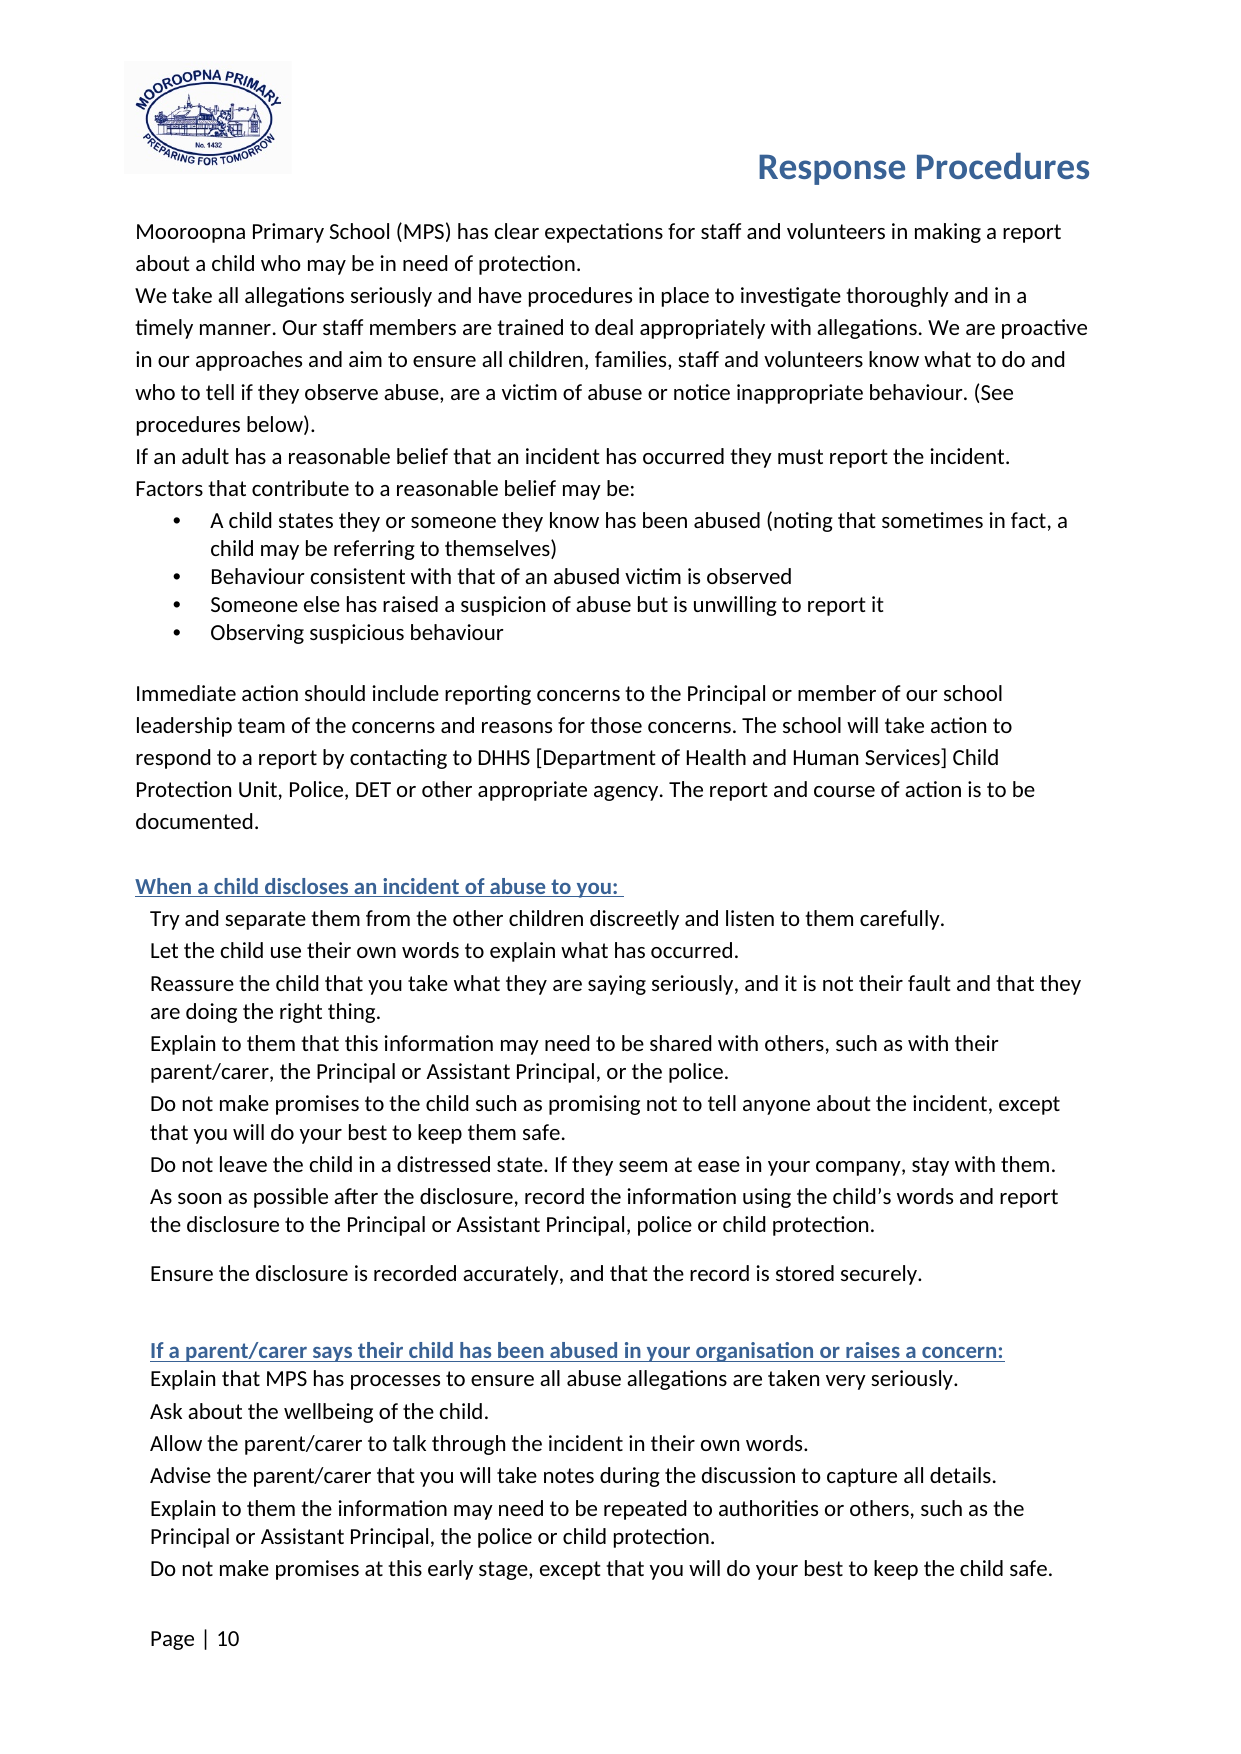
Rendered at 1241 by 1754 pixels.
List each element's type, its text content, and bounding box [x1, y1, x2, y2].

text If a parent/carer says their child has been abused in your organisation or raises a concern: [150, 1336, 1090, 1364]
text Do not leave the child in a distressed state. If they seem at ease in your company, stay with them. [150, 1150, 1090, 1178]
text Immediate action should include reporting concerns to the Principal or member of our school leadership team of the concerns and reasons for those concerns. The school will take action to respond to a report by contacting to DHHS [Department of Health and Human Services] Child Protection Unit, Police, DET or other appropriate agency. The report and course of action is to be documented. [135, 679, 1090, 836]
picture [124, 61, 292, 174]
text Response Procedures [150, 143, 1090, 189]
text Do not make promises to the child such as promising not to tell anyone about the incident, except that you will do your best to keep them safe. [150, 1089, 1090, 1146]
list A child states they or someone they know has been abused (noting that sometimes in fact, a child may be referring to themselves) [173, 506, 1090, 562]
text We take all allegations seriously and have procedures in place to investigate thoroughly and in a timely manner. Our staff members are trained to deal appropriately with allegations. We are proactive in our approaches and aim to ensure all children, families, staff and volunteers know what to do and who to tell if they observe abuse, are a victim of abuse or notice inappropriate behaviour. (See procedures below). [135, 281, 1090, 438]
text If an adult has a reasonable belief that an incident has occurred they must report the incident. [135, 442, 1090, 470]
text Reassure the child that you take what they are saying seriously, and it is not their fault and that they are doing the right thing. [150, 969, 1090, 1025]
text Ensure the disclosure is recorded accurately, and that the record is stored securely. [150, 1259, 1090, 1287]
list Observing suspicious behaviour [173, 618, 1090, 647]
text Factors that contribute to a reasonable belief may be: [135, 474, 1090, 502]
text Try and separate them from the other children discreetly and listen to them carefully. [150, 904, 1090, 932]
text Ask about the wellbeing of the child. [150, 1397, 1090, 1425]
text When a child discloses an incident of abuse to you: [135, 872, 1090, 900]
text Let the child use their own words to explain what has occurred. [150, 936, 1090, 964]
text Explain to them the information may need to be repeated to authorities or others, such as the Principal or Assistant Principal, the police or child protection. [150, 1494, 1090, 1550]
text Explain to them that this information may need to be shared with others, such as with their parent/carer, the Principal or Assistant Principal, or the police. [150, 1029, 1090, 1085]
text Do not make promises at this early stage, except that you will do your best to keep the child safe. [150, 1554, 1090, 1582]
list Behaviour consistent with that of an abused victim is observed [173, 562, 1090, 591]
text As soon as possible after the disclosure, record the information using the child’s words and report the disclosure to the Principal or Assistant Principal, police or child protection. [150, 1182, 1090, 1238]
text Mooroopna Primary School (MPS) has clear expectations for staff and volunteers in making a report about a child who may be in need of protection. [135, 217, 1090, 277]
text Explain that MPS has processes to ensure all abuse allegations are taken very seriously. [150, 1364, 1090, 1393]
text Allow the parent/carer to talk through the incident in their own words. [150, 1429, 1090, 1457]
text Advise the parent/carer that you will take notes during the discussion to capture all details. [150, 1461, 1090, 1489]
list Someone else has raised a suspicion of abuse but is unwilling to report it [173, 591, 1090, 618]
